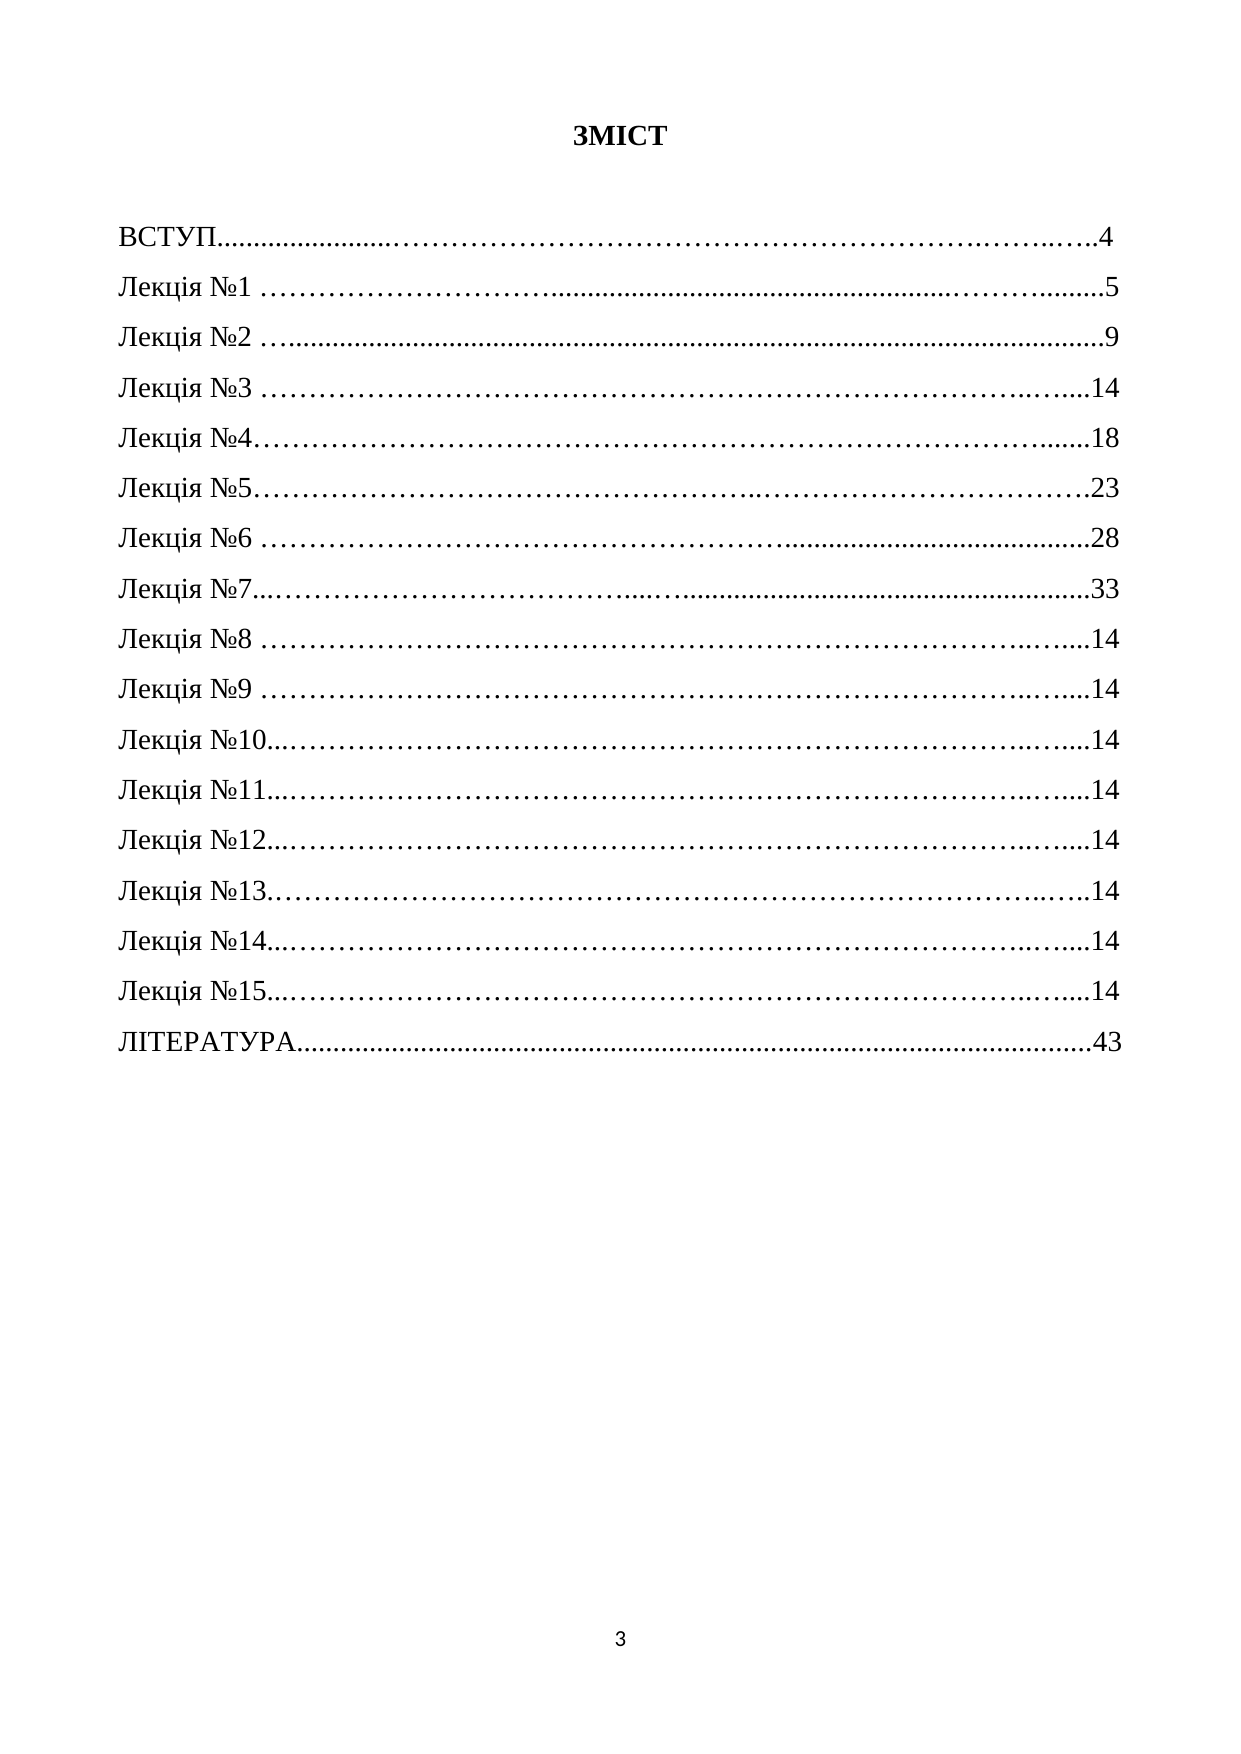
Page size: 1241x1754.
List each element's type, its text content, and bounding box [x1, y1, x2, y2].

text Лекція №7...………………………………....…........................................................33 [118, 571, 1122, 604]
text Лекція №2 …................................................................................................................9 [118, 319, 1122, 353]
text Лекція №11...…………………………………………………………………..…....14 [118, 772, 1122, 806]
text Лекція №14...…………………………………………………………………..…....14 [118, 923, 1122, 957]
text Лекція №1 ………………………….......................................................……….........5 [118, 269, 1122, 303]
text Лекція №5……………………………………………..…………………………….23 [118, 470, 1122, 504]
text Лекція №15...…………………………………………………………………..…....14 [118, 973, 1122, 1007]
text ЗМІСТ [118, 118, 1122, 152]
text Лекція №13.……………………………………………………………………..…..14 [118, 873, 1122, 906]
text література 43 [118, 1024, 1122, 1057]
text Лекція №8 ……………………………………………………………………..…....14 [118, 621, 1122, 655]
text Лекція №4……………………………………………………………………….......18 [118, 420, 1122, 453]
text Лекція №6 ………………………………………………..........................................28 [118, 521, 1122, 554]
text Лекція №10...…………………………………………………………………..…....14 [118, 722, 1122, 755]
text Лекція №3 ……………………………………………………………………..…....14 [118, 370, 1122, 403]
text Лекція №12...…………………………………………………………………..…....14 [118, 822, 1122, 856]
text ВСТУП........................…………………………………………………….……..…..4 [118, 219, 1122, 252]
text Лекція №9 ……………………………………………………………………..…....14 [118, 672, 1122, 705]
